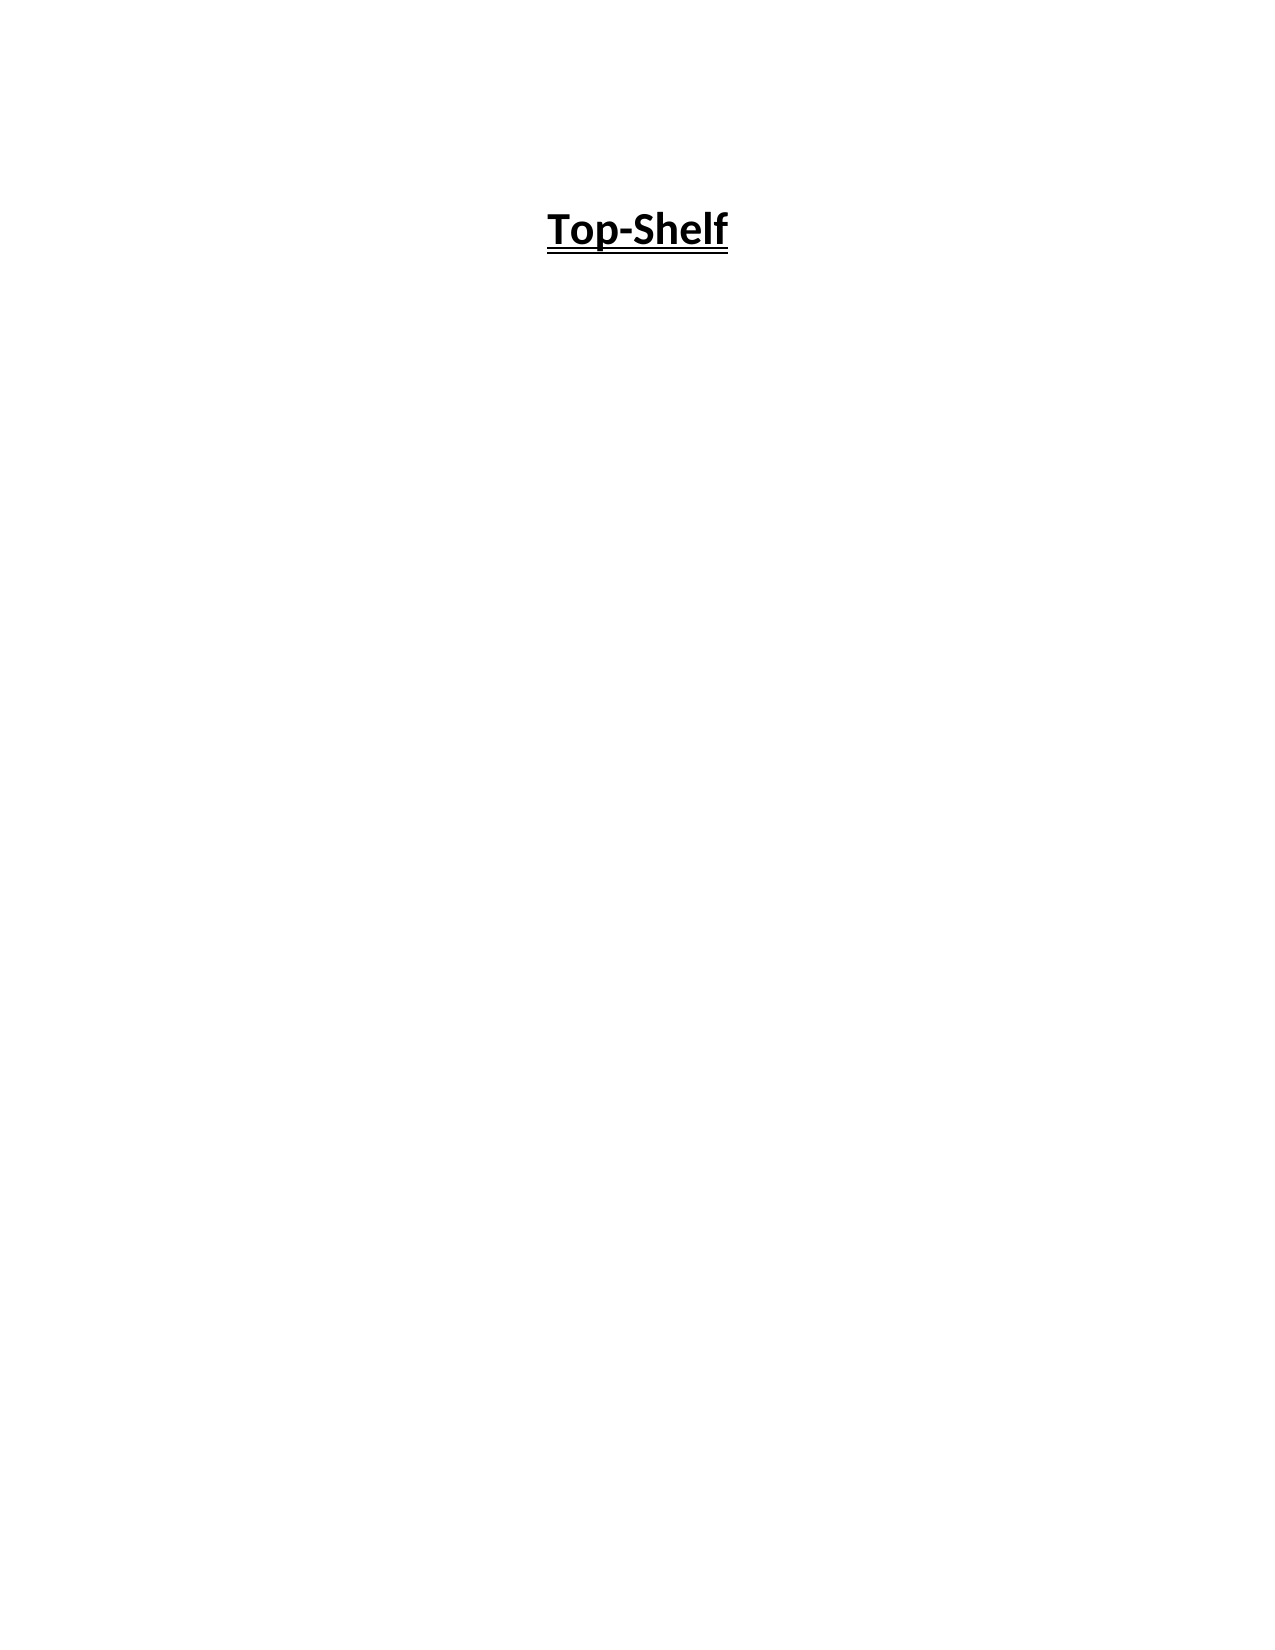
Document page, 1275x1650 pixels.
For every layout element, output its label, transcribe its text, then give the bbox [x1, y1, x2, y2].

subtitle Top-Shelf [150, 200, 1125, 256]
